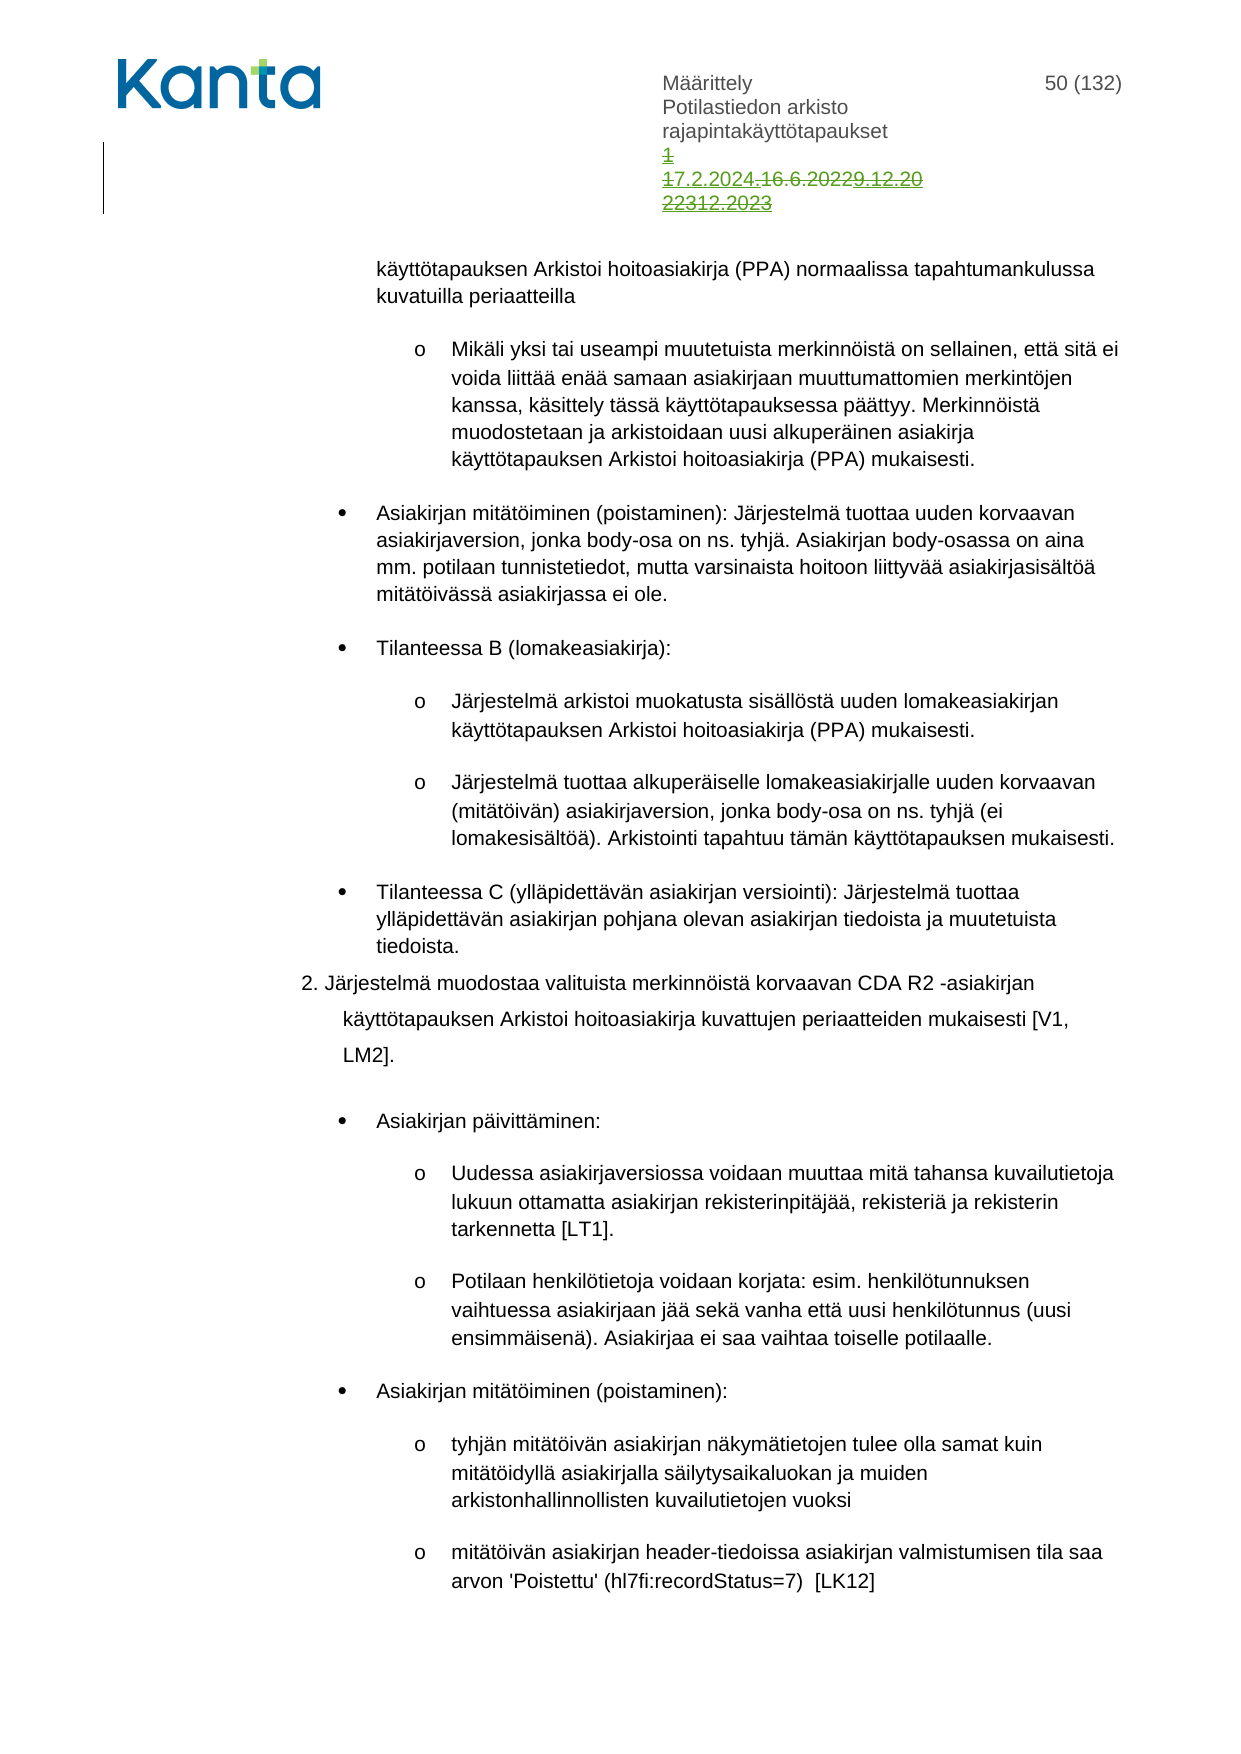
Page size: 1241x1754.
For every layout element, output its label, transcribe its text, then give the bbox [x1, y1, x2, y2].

list Uudessa asiakirjaversiossa voidaan muuttaa mitä tahansa kuvailutietoja lukuun ottamatta asiakirjan rekisterinpitäjää, rekisteriä ja rekisterin tarkennetta [LT1]. [414, 1160, 1122, 1241]
list Mikäli yksi tai useampi muutetuista merkinnöistä on sellainen, että sitä ei voida liittää enää samaan asiakirjaan muuttumattomien merkintöjen kanssa, käsittely tässä käyttötapauksessa päättyy. Merkinnöistä muodostetaan ja arkistoidaan uusi alkuperäinen asiakirja käyttötapauksen Arkistoi hoitoasiakirja (PPA) mukaisesti. [414, 335, 1122, 471]
list Tilanteessa C (ylläpidettävän asiakirjan versiointi): Järjestelmä tuottaa ylläpidettävän asiakirjan pohjana olevan asiakirjan tiedoista ja muutetuista tiedoista. [339, 877, 1122, 958]
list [339, 254, 1122, 308]
list Asiakirjan päivittäminen: [339, 1106, 1122, 1133]
picture [118, 59, 321, 109]
list mitätöivän asiakirjan header-tiedoissa asiakirjan valmistumisen tila saa arvon 'Poistettu' (hl7fi:recordStatus=7) [LK12] [414, 1539, 1122, 1593]
list Asiakirjan mitätöiminen (poistaminen): Järjestelmä tuottaa uuden korvaavan asiakirjaversion, jonka body-osa on ns. tyhjä. Asiakirjan body-osassa on aina mm. potilaan tunnistetiedot, mutta varsinaista hoitoon liittyvää asiakirjasisältöä mitätöivässä asiakirjassa ei ole. [339, 498, 1122, 606]
list Tilanteessa B (lomakeasiakirja): [339, 633, 1122, 660]
list Järjestelmä muodostaa valituista merkinnöistä korvaavan CDA R2 -asiakirjan käyttötapauksen Arkistoi hoitoasiakirja kuvattujen periaatteiden mukaisesti [V1, LM2]. [301, 971, 1122, 1066]
list Asiakirjan mitätöiminen (poistaminen): [339, 1376, 1122, 1403]
list Potilaan henkilötietoja voidaan korjata: esim. henkilötunnuksen vaihtuessa asiakirjaan jää sekä vanha että uusi henkilötunnus (uusi ensimmäisenä). Asiakirjaa ei saa vaihtaa toiselle potilaalle. [414, 1268, 1122, 1349]
list tyhjän mitätöivän asiakirjan näkymätietojen tulee olla samat kuin mitätöidyllä asiakirjalla säilytysaikaluokan ja muiden arkistonhallinnollisten kuvailutietojen vuoksi [414, 1431, 1122, 1512]
list Järjestelmä arkistoi muokatusta sisällöstä uuden lomakeasiakirjan käyttötapauksen Arkistoi hoitoasiakirja (PPA) mukaisesti. [414, 687, 1122, 741]
list Järjestelmä tuottaa alkuperäiselle lomakeasiakirjalle uuden korvaavan (mitätöivän) asiakirjaversion, jonka body-osa on ns. tyhjä (ei lomakesisältöä). Arkistointi tapahtuu tämän käyttötapauksen mukaisesti. [414, 768, 1122, 850]
